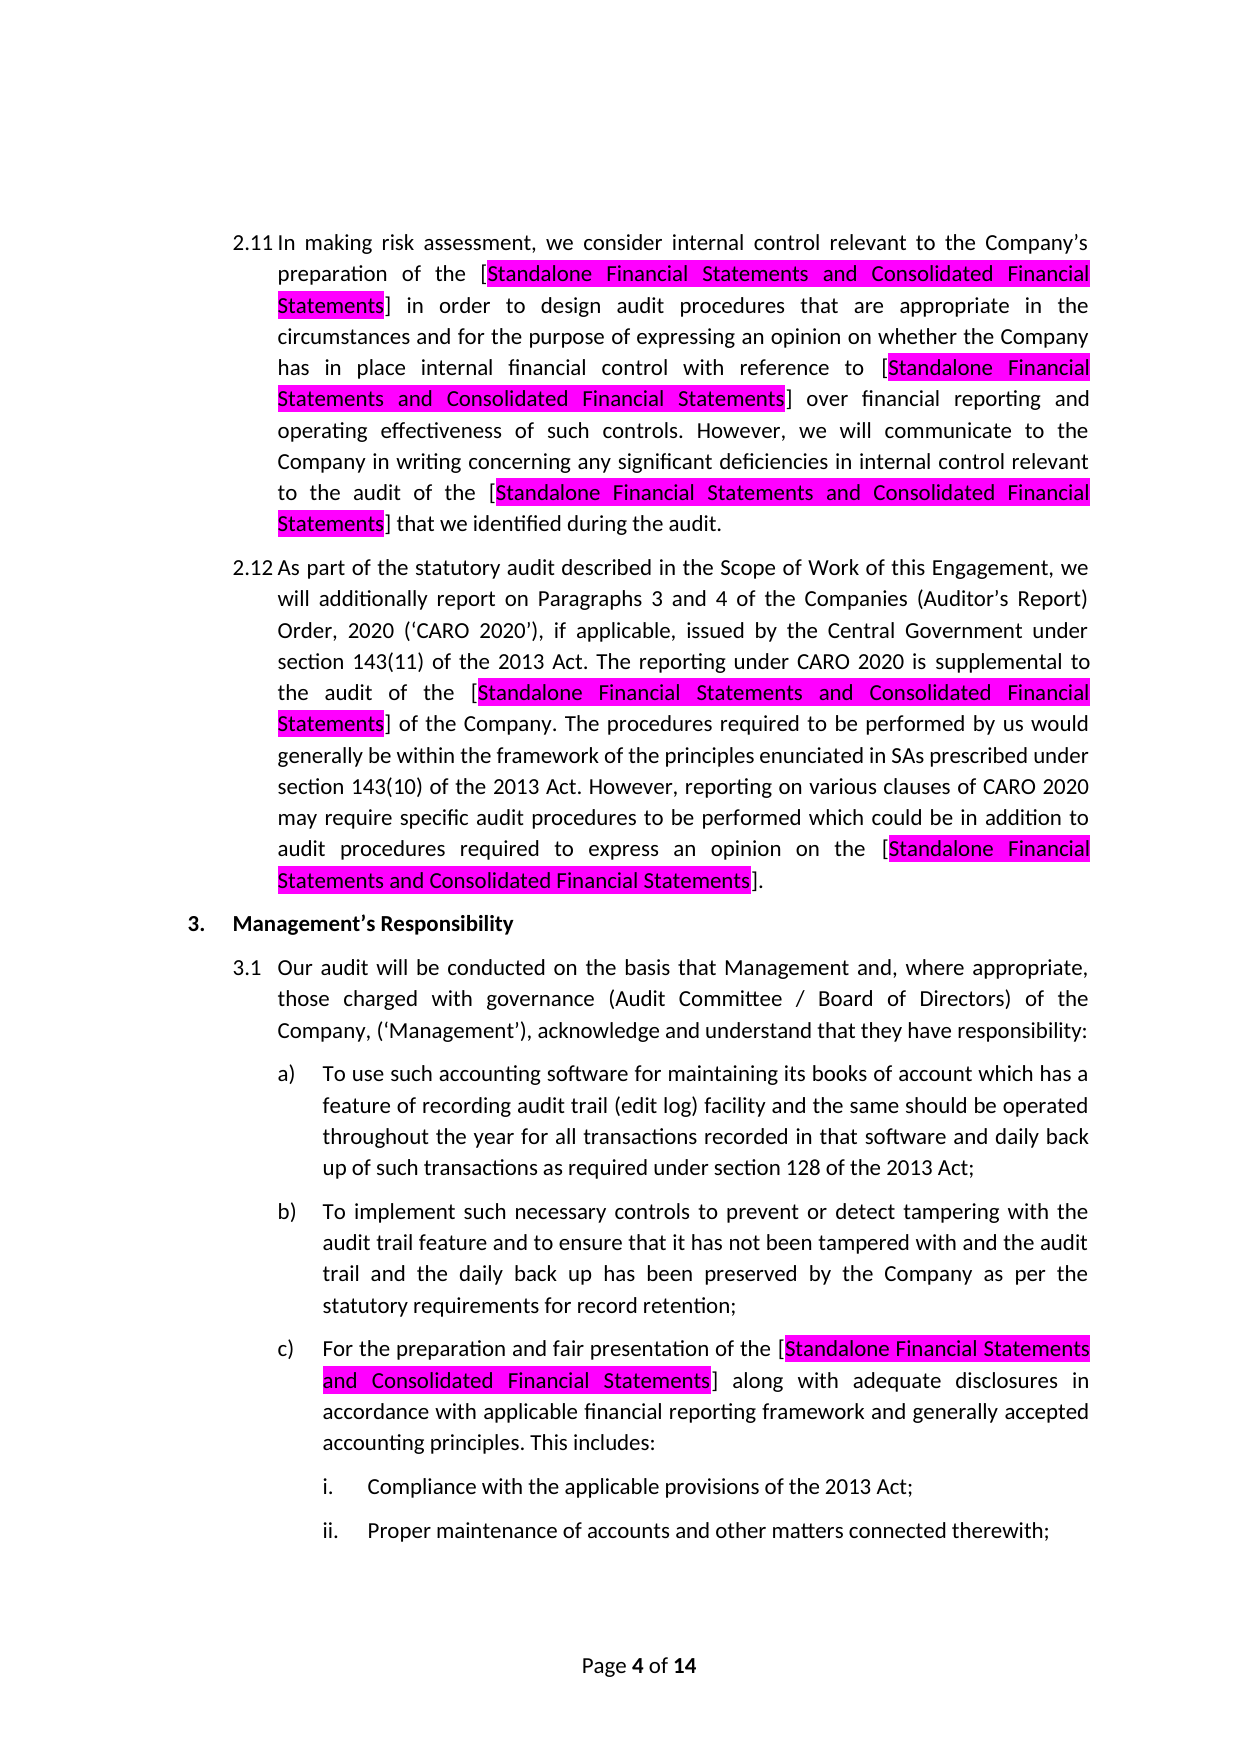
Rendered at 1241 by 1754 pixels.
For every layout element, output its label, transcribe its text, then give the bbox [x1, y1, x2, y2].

list As part of the statutory audit described in the Scope of Work of this Engagement, we will additionally report on Paragraphs 3 and 4 of the Companies (Auditor’s Report) Order, 2020 (‘CARO 2020’), if applicable, issued by the Central Government under section 143(11) of the 2013 Act. The reporting under CARO 2020 is supplemental to the audit of the [Standalone Financial Statements and Consolidated Financial Statements] of the Company. The procedures required to be performed by us would generally be within the framework of the principles enunciated in SAs prescribed under section 143(10) of the 2013 Act. However, reporting on various clauses of CARO 2020 may require specific audit procedures to be performed which could be in addition to audit procedures required to express an opinion on the [Standalone Financial Statements and Consolidated Financial Statements]. [232, 550, 1090, 894]
list To implement such necessary controls to prevent or detect tampering with the audit trail feature and to ensure that it has not been tampered with and the audit trail and the daily back up has been preserved by the Company as per the statutory requirements for record retention; [277, 1194, 1090, 1319]
list Proper maintenance of accounts and other matters connected therewith; [322, 1512, 1090, 1544]
list To use such accounting software for maintaining its books of account which has a feature of recording audit trail (edit log) facility and the same should be operated throughout the year for all transactions recorded in that software and daily back up of such transactions as required under section 128 of the 2013 Act; [277, 1056, 1090, 1181]
list Compliance with the applicable provisions of the 2013 Act; [322, 1469, 1090, 1500]
list In making risk assessment, we consider internal control relevant to the Company’s preparation of the [Standalone Financial Statements and Consolidated Financial Statements] in order to design audit procedures that are appropriate in the circumstances and for the purpose of expressing an opinion on whether the Company has in place internal financial control with reference to [Standalone Financial Statements and Consolidated Financial Statements] over financial reporting and operating effectiveness of such controls. However, we will communicate to the Company in writing concerning any significant deficiencies in internal control relevant to the audit of the [Standalone Financial Statements and Consolidated Financial Statements] that we identified during the audit. [232, 225, 1090, 537]
subtitle Management’s Responsibility [187, 906, 1090, 937]
list Our audit will be conducted on the basis that Management and, where appropriate, those charged with governance (Audit Committee / Board of Directors) of the Company, (‘Management’), acknowledge and understand that they have responsibility: [232, 950, 1090, 1044]
list For the preparation and fair presentation of the [Standalone Financial Statements and Consolidated Financial Statements] along with adequate disclosures in accordance with applicable financial reporting framework and generally accepted accounting principles. This includes: [277, 1331, 1090, 1456]
